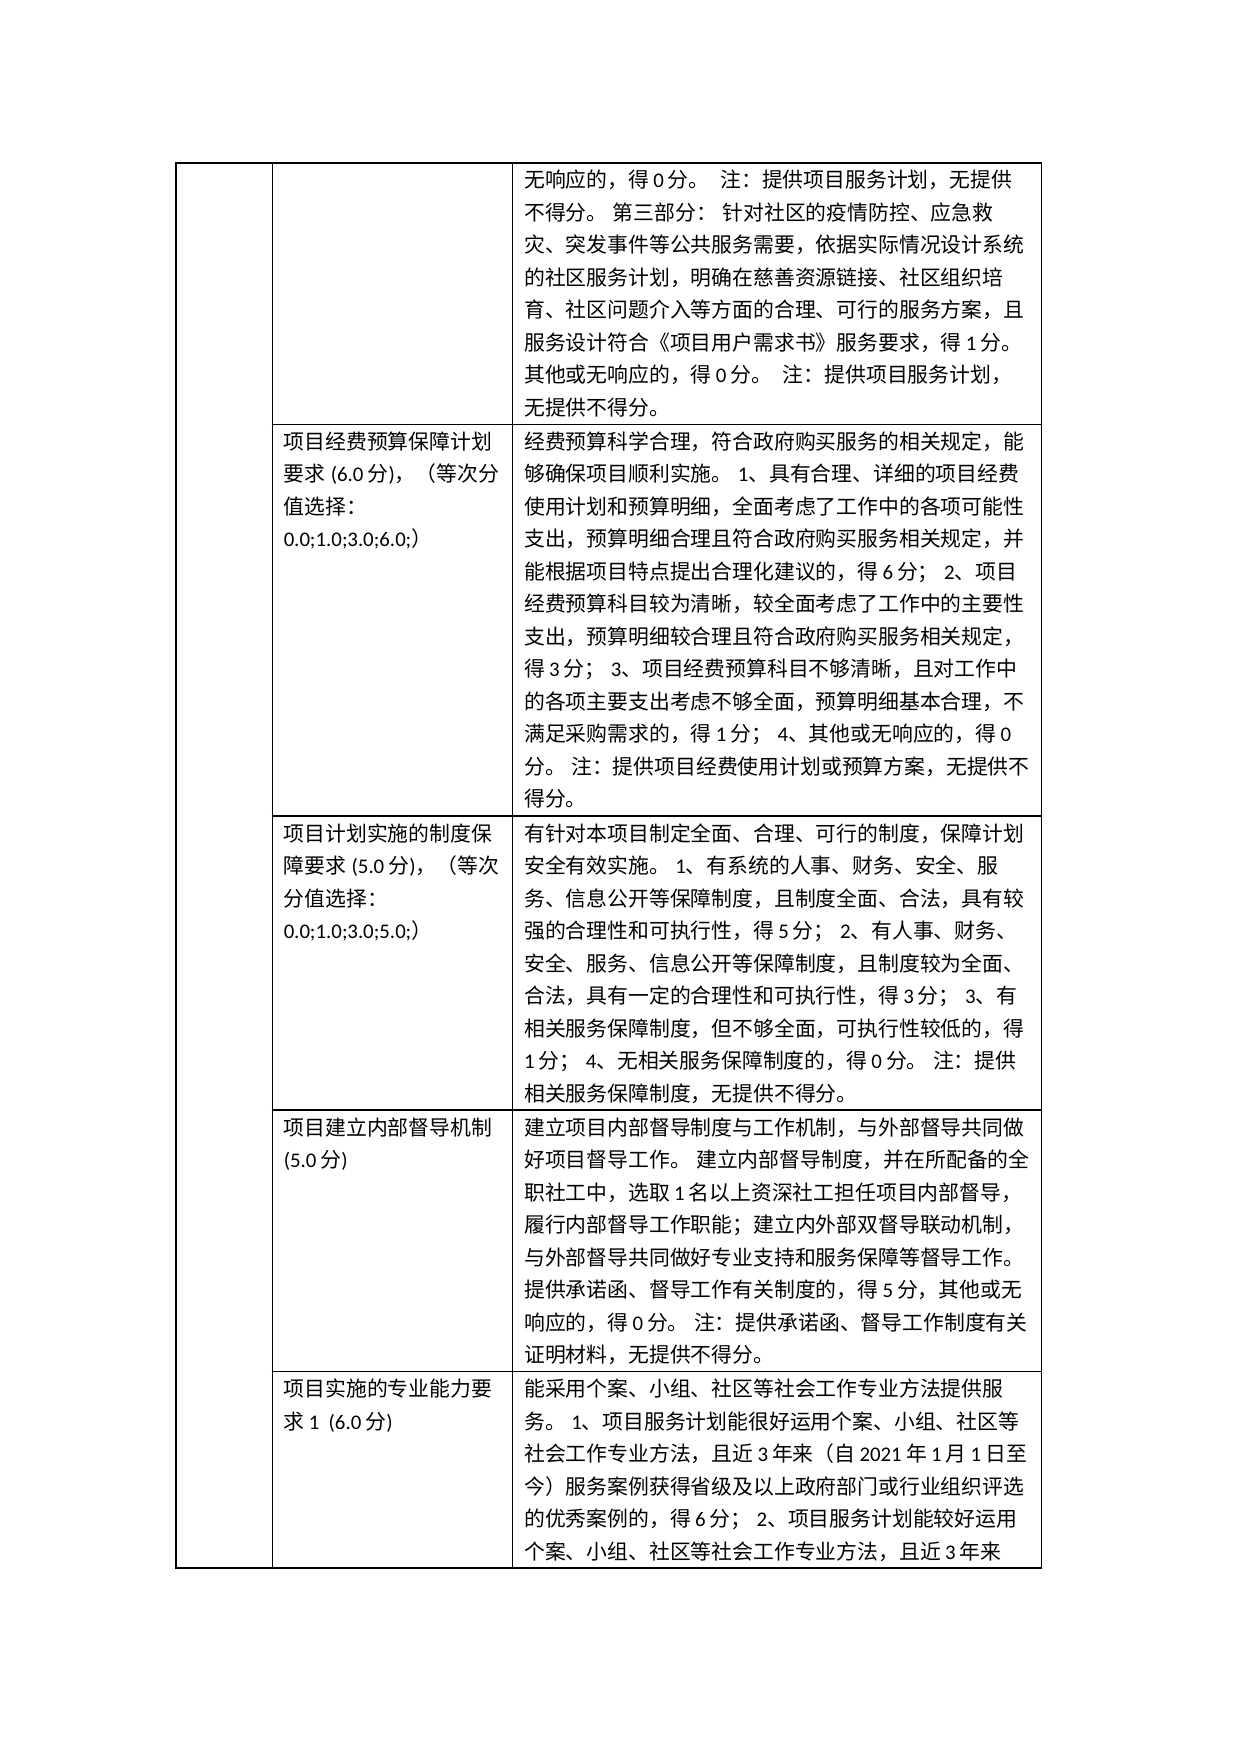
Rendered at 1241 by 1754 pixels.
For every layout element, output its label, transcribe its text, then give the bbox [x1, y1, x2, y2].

table_cell 项目经费预算保障计划要求 (6.0分)，（等次分值选择：0.0;1.0;3.0;6.0;） [273, 425, 512, 815]
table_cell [513, 1372, 1041, 1567]
table_cell 有针对本项目制定全面、合理、可行的制度，保障计划安全有效实施。 1、有系统的人事、财务、安全、服务、信息公开等保障制度，且制度全面、合法，具有较强的合理性和可执行性，得5分； 2、有人事、财务、安全、服务、信息公开等保障制度，且制度较为全面、合法，具有一定的合理性和可执行性，得3分； 3、有相关服务保障制度，但不够全面，可执行性较低的，得1分； 4、无相关服务保障制度的，得0分。 注：提供相关服务保障制度，无提供不得分。 [513, 817, 1041, 1109]
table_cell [273, 164, 512, 423]
table_cell 项目实施的专业能力要求1 (6.0分) [273, 1372, 512, 1567]
table_cell 项目计划实施的制度保障要求 (5.0分)，（等次分值选择：0.0;1.0;3.0;5.0;） [273, 817, 512, 1109]
table_cell 建立项目内部督导制度与工作机制，与外部督导共同做好项目督导工作。 建立内部督导制度，并在所配备的全职社工中，选取1名以上资深社工担任项目内部督导，履行内部督导工作职能；建立内外部双督导联动机制，与外部督导共同做好专业支持和服务保障等督导工作。提供承诺函、督导工作有关制度的，得5分，其他或无响应的，得0分。 注：提供承诺函、督导工作制度有关证明材料，无提供不得分。 [513, 1111, 1041, 1371]
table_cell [513, 164, 1041, 423]
table_cell 经费预算科学合理，符合政府购买服务的相关规定，能够确保项目顺利实施。 1、具有合理、详细的项目经费使用计划和预算明细，全面考虑了工作中的各项可能性支出，预算明细合理且符合政府购买服务相关规定，并能根据项目特点提出合理化建议的，得6分； 2、项目经费预算科目较为清晰，较全面考虑了工作中的主要性支出，预算明细较合理且符合政府购买服务相关规定，得3分； 3、项目经费预算科目不够清晰，且对工作中的各项主要支出考虑不够全面，预算明细基本合理，不满足采购需求的，得1分； 4、其他或无响应的，得0分。 注：提供项目经费使用计划或预算方案，无提供不得分。 [513, 425, 1041, 815]
table_cell 项目建立内部督导机制 (5.0分) [273, 1111, 512, 1371]
